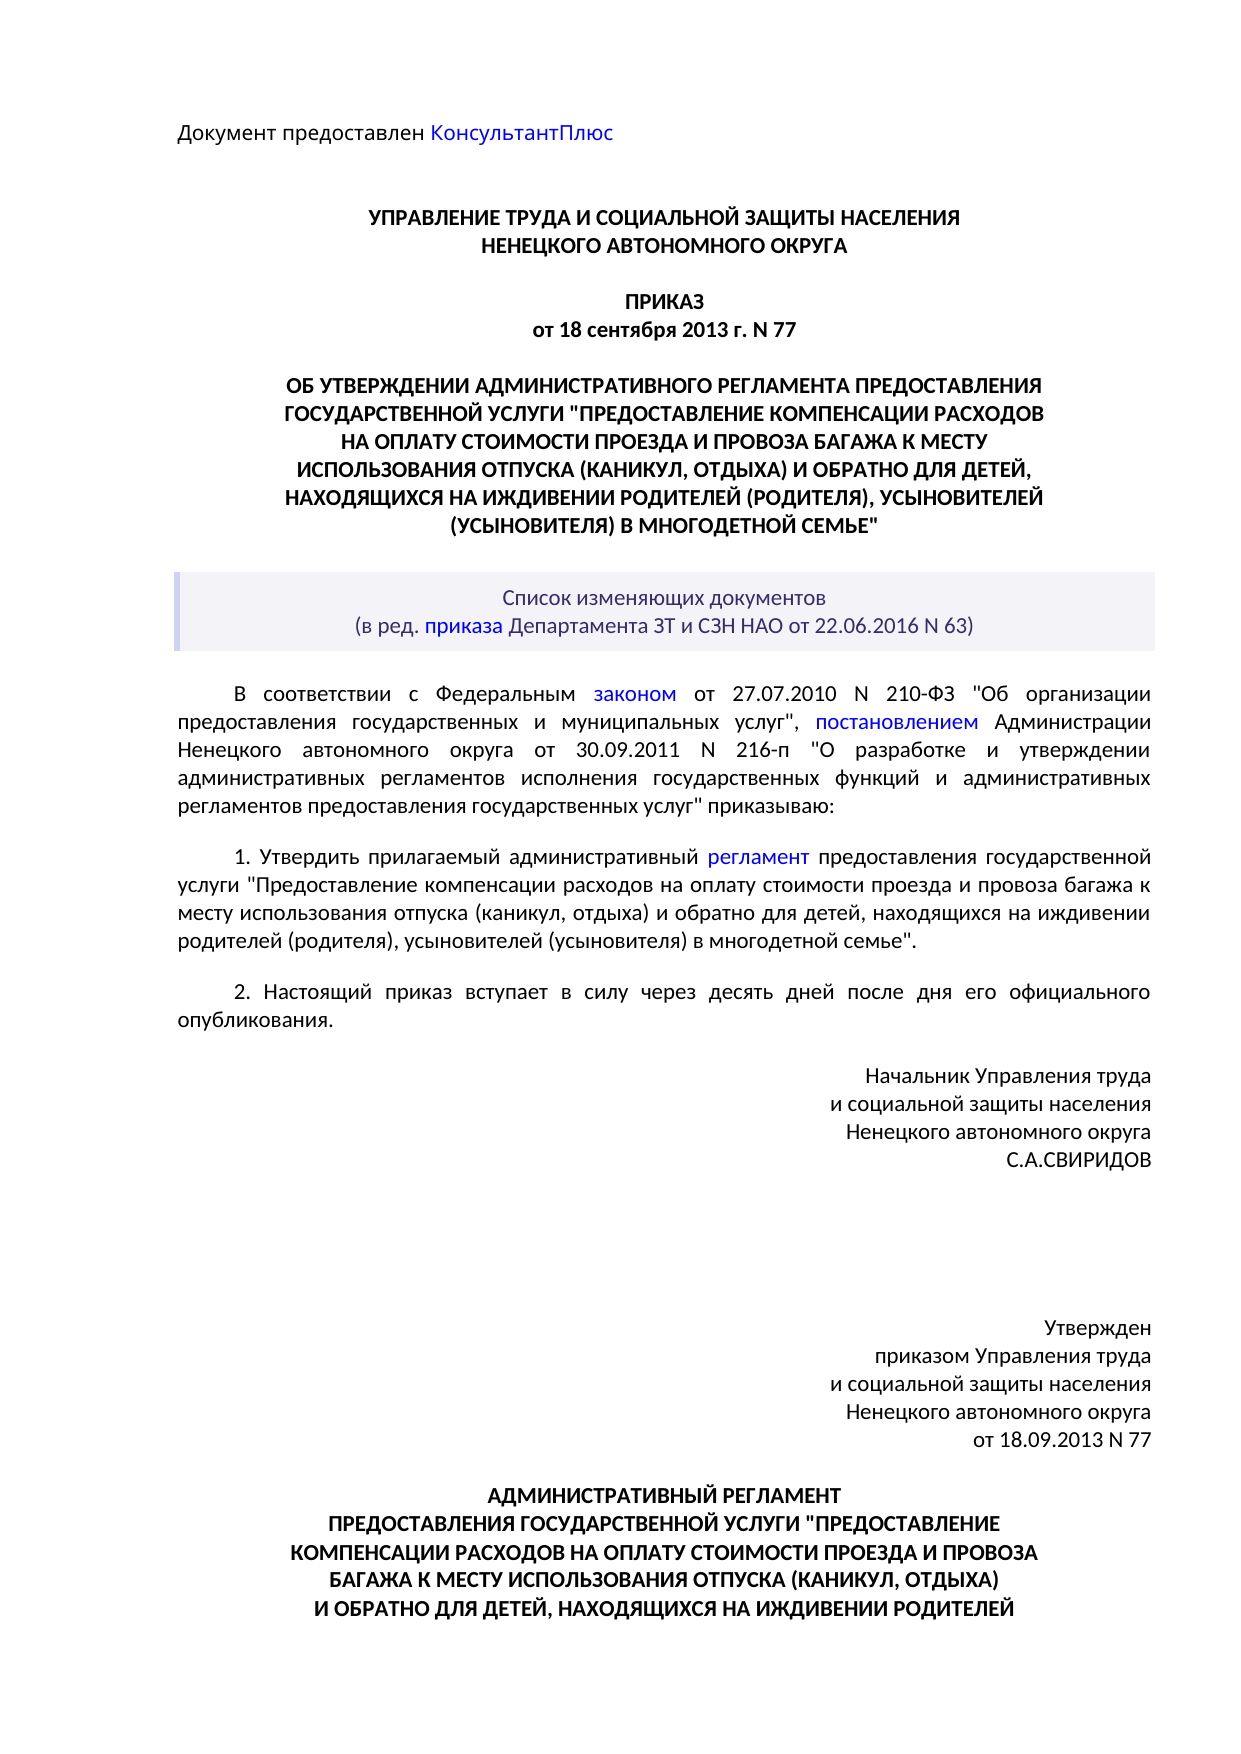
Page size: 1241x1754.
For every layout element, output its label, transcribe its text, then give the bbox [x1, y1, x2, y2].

title ИСПОЛЬЗОВАНИЯ ОТПУСКА (КАНИКУЛ, ОТДЫХА) И ОБРАТНО ДЛЯ ДЕТЕЙ, [177, 455, 1152, 483]
text 2. Настоящий приказ вступает в силу через десять дней после дня его официального опубликования. [177, 977, 1152, 1033]
title НАХОДЯЩИХСЯ НА ИЖДИВЕНИИ РОДИТЕЛЕЙ (РОДИТЕЛЯ), УСЫНОВИТЕЛЕЙ [177, 483, 1152, 511]
title Документ предоставлен КонсультантПлюс [177, 118, 1152, 175]
text приказом Управления труда [177, 1341, 1152, 1369]
text С.А.СВИРИДОВ [177, 1145, 1152, 1173]
title КОМПЕНСАЦИИ РАСХОДОВ НА ОПЛАТУ СТОИМОСТИ ПРОЕЗДА И ПРОВОЗА [177, 1538, 1152, 1566]
title (УСЫНОВИТЕЛЯ) В МНОГОДЕТНОЙ СЕМЬЕ" [177, 511, 1152, 539]
text от 18.09.2013 N 77 [177, 1426, 1152, 1453]
text Начальник Управления труда [177, 1061, 1152, 1089]
text Ненецкого автономного округа [177, 1117, 1152, 1145]
title ПРЕДОСТАВЛЕНИЯ ГОСУДАРСТВЕННОЙ УСЛУГИ "ПРЕДОСТАВЛЕНИЕ [177, 1509, 1152, 1538]
text и социальной защиты населения [177, 1089, 1152, 1117]
text Ненецкого автономного округа [177, 1397, 1152, 1426]
title АДМИНИСТРАТИВНЫЙ РЕГЛАМЕНТ [177, 1482, 1152, 1509]
title И ОБРАТНО ДЛЯ ДЕТЕЙ, НАХОДЯЩИХСЯ НА ИЖДИВЕНИИ РОДИТЕЛЕЙ [177, 1594, 1152, 1622]
text 1. Утвердить прилагаемый административный регламент предоставления государственной услуги "Предоставление компенсации расходов на оплату стоимости проезда и провоза багажа к месту использования отпуска (каникул, отдыха) и обратно для детей, находящихся на иждивении родителей (родителя), усыновителей (усыновителя) в многодетной семье". [177, 842, 1152, 954]
title от 18 сентября 2013 г. N 77 [177, 315, 1152, 343]
title ОБ УТВЕРЖДЕНИИ АДМИНИСТРАТИВНОГО РЕГЛАМЕНТА ПРЕДОСТАВЛЕНИЯ [177, 371, 1152, 399]
title ГОСУДАРСТВЕННОЙ УСЛУГИ "ПРЕДОСТАВЛЕНИЕ КОМПЕНСАЦИИ РАСХОДОВ [177, 399, 1152, 427]
title ПРИКАЗ [177, 287, 1152, 315]
text Утвержден [177, 1313, 1152, 1341]
title НЕНЕЦКОГО АВТОНОМНОГО ОКРУГА [177, 231, 1152, 259]
title УПРАВЛЕНИЕ ТРУДА И СОЦИАЛЬНОЙ ЗАЩИТЫ НАСЕЛЕНИЯ [177, 203, 1152, 231]
title БАГАЖА К МЕСТУ ИСПОЛЬЗОВАНИЯ ОТПУСКА (КАНИКУЛ, ОТДЫХА) [177, 1566, 1152, 1594]
title НА ОПЛАТУ СТОИМОСТИ ПРОЕЗДА И ПРОВОЗА БАГАЖА К МЕСТУ [177, 427, 1152, 455]
table_header Список изменяющих документов (в ред. приказа Департамента ЗТ и СЗН НАО от 22.06.2016 N 63) [180, 572, 1149, 651]
text В соответствии с Федеральным законом от 27.07.2010 N 210-ФЗ "Об организации предоставления государственных и муниципальных услуг", постановлением Администрации Ненецкого автономного округа от 30.09.2011 N 216-п "О разработке и утверждении административных регламентов исполнения государственных функций и административных регламентов предоставления государственных услуг" приказываю: [177, 679, 1152, 819]
text и социальной защиты населения [177, 1369, 1152, 1397]
